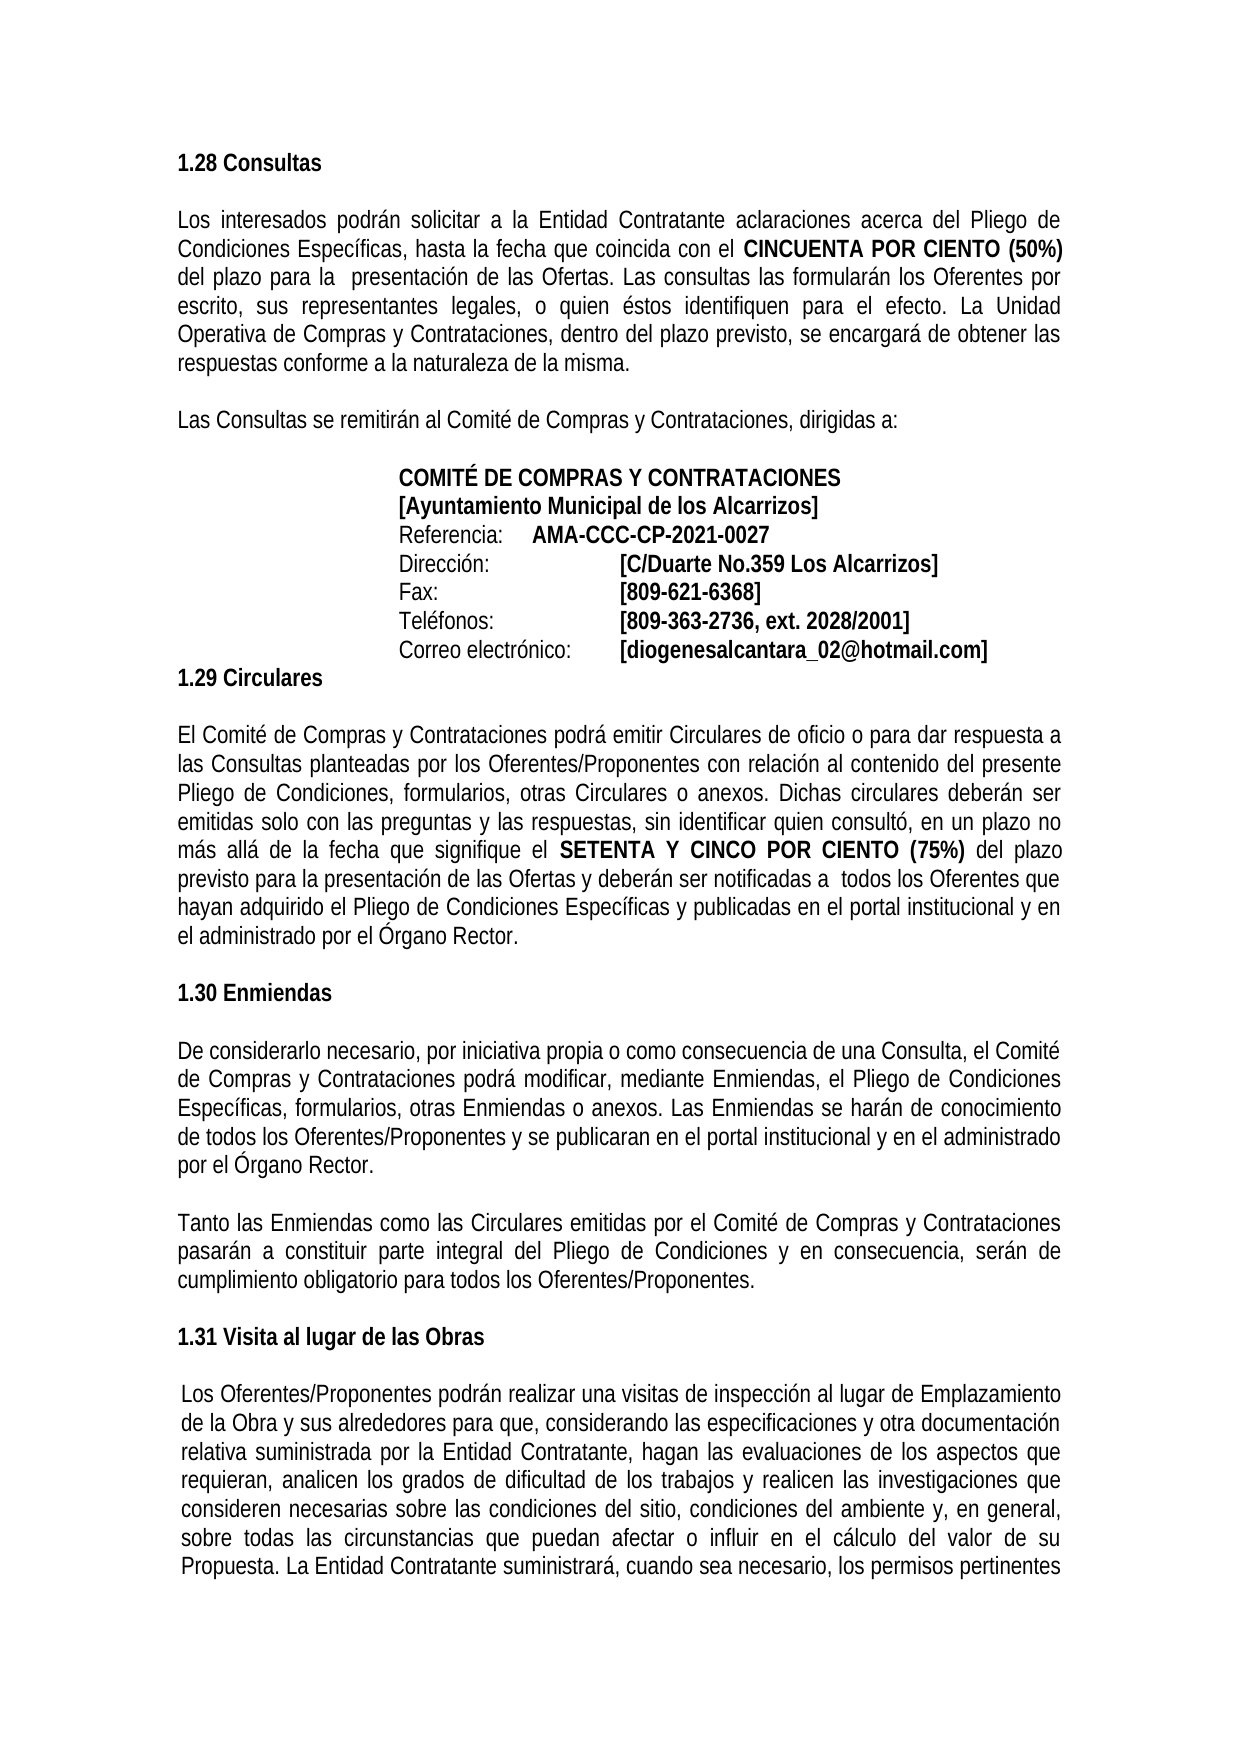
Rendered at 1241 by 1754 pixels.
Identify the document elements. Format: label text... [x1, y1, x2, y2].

text COMITÉ DE COMPRAS Y CONTRATACIONES [325, 463, 1063, 491]
text 1.28 Consultas [177, 148, 1063, 176]
text Las Consultas se remitirán al Comité de Compras y Contrataciones, dirigidas a: [177, 405, 1063, 434]
text [Ayuntamiento Municipal de los Alcarrizos] [325, 491, 1063, 520]
text El Comité de Compras y Contrataciones podrá emitir Circulares de oficio o para dar respuesta a las Consultas planteadas por los Oferentes/Proponentes con relación al contenido del presente Pliego de Condiciones, formularios, otras Circulares o anexos. Dichas circulares deberán ser emitidas solo con las preguntas y las respuestas, sin identificar quien consultó, en un plazo no más allá de la fecha que signifique el SETENTA Y CINCO POR CIENTO (75%) del plazo previsto para la presentación de las Ofertas y deberán ser notificadas a todos los Oferentes que hayan adquirido el Pliego de Condiciones Específicas y publicadas en el portal institucional y en el administrado por el Órgano Rector. [177, 721, 1063, 950]
text Los interesados podrán solicitar a la Entidad Contratante aclaraciones acerca del Pliego de Condiciones Específicas, hasta la fecha que coincida con el CINCUENTA POR CIENTO (50%) del plazo para la presentación de las Ofertas. Las consultas las formularán los Oferentes por escrito, sus representantes legales, o quien éstos identifiquen para el efecto. La Unidad Operativa de Compras y Contrataciones, dentro del plazo previsto, se encargará de obtener las respuestas conforme a la naturaleza de la misma. [177, 205, 1063, 377]
text Teléfonos: [809-363-2736, ext. 2028/2001] [325, 606, 1063, 634]
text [181, 1379, 1063, 1580]
text Correo electrónico: [diogenesalcantara_02@hotmail.com] [325, 634, 1063, 663]
text De considerarlo necesario, por iniciativa propia o como consecuencia de una Consulta, el Comité de Compras y Contrataciones podrá modificar, mediante Enmiendas, el Pliego de Condiciones Específicas, formularios, otras Enmiendas o anexos. Las Enmiendas se harán de conocimiento de todos los Oferentes/Proponentes y se publicaran en el portal institucional y en el administrado por el Órgano Rector. [177, 1036, 1063, 1179]
text 1.31 Visita al lugar de las Obras [177, 1322, 1063, 1351]
text 1.30 Enmiendas [177, 978, 1063, 1007]
text Referencia: AMA-CCC-CP-2021-0027 [325, 520, 1063, 549]
text Dirección: [C/Duarte No.359 Los Alcarrizos] [325, 549, 1063, 577]
text 1.29 Circulares [177, 663, 1063, 692]
text Tanto las Enmiendas como las Circulares emitidas por el Comité de Compras y Contrataciones pasarán a constituir parte integral del Pliego de Condiciones y en consecuencia, serán de cumplimiento obligatorio para todos los Oferentes/Proponentes. [177, 1207, 1063, 1293]
text Fax: [809-621-6368] [325, 577, 1063, 606]
